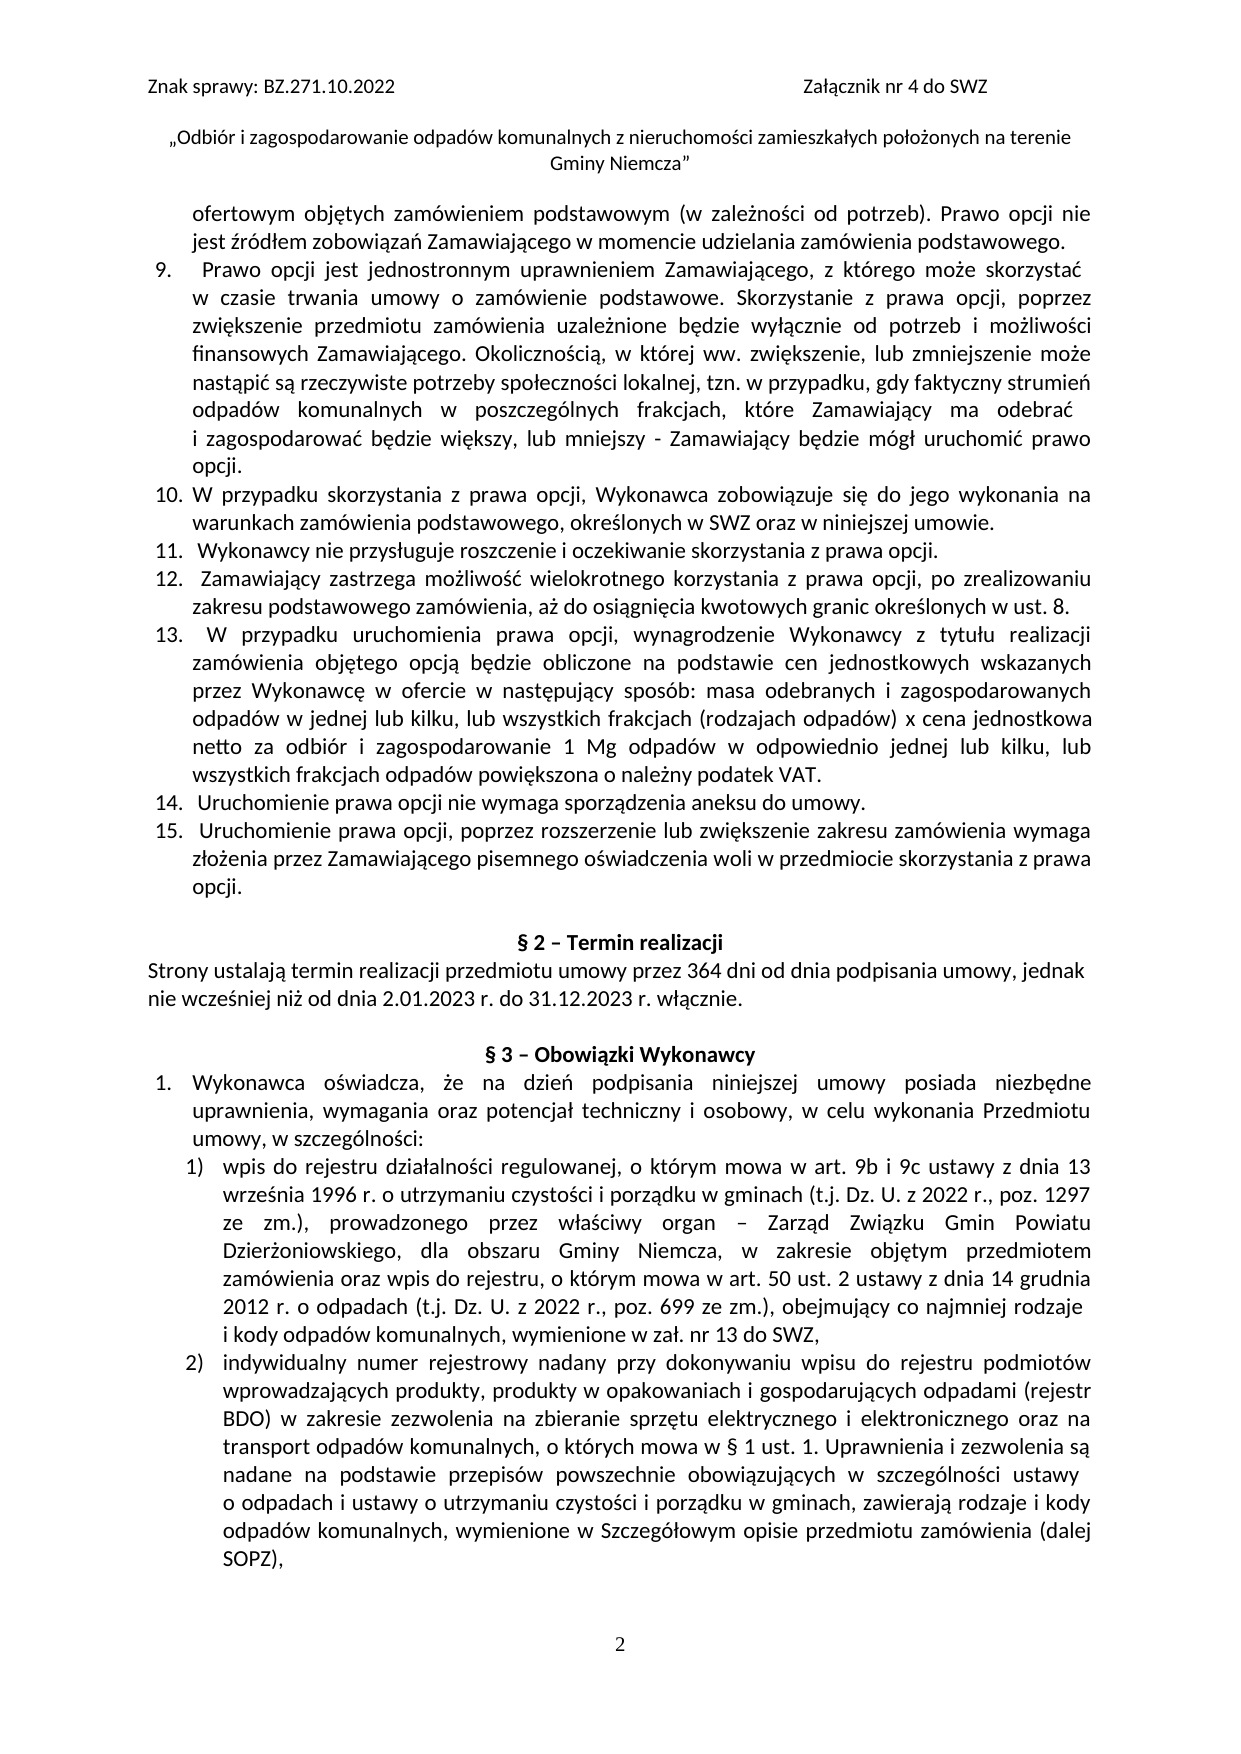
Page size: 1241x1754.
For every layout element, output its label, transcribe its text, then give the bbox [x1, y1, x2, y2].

list indywidualny numer rejestrowy nadany przy dokonywaniu wpisu do rejestru podmiotów wprowadzających produkty, produkty w opakowaniach i gospodarujących odpadami (rejestr BDO) w zakresie zezwolenia na zbieranie sprzętu elektrycznego i elektronicznego oraz na transport odpadów komunalnych, o których mowa w § 1 ust. 1. Uprawnienia i zezwolenia są nadane na podstawie przepisów powszechnie obowiązujących w szczególności ustawy o odpadach i ustawy o utrzymaniu czystości i porządku w gminach, zawierają rodzaje i kody odpadów komunalnych, wymienione w Szczegółowym opisie przedmiotu zamówienia (dalej SOPZ), [185, 1348, 1093, 1572]
list Wykonawca oświadcza, że na dzień podpisania niniejszej umowy posiada niezbędne uprawnienia, wymagania oraz potencjał techniczny i osobowy, w celu wykonania Przedmiotu umowy, w szczególności: [154, 1068, 1093, 1152]
text Strony ustalają termin realizacji przedmiotu umowy przez 364 dni od dnia podpisania umowy, jednak nie wcześniej niż od dnia 2.01.2023 r. do 31.12.2023 r. włącznie. [148, 956, 1093, 1012]
text § 3 – Obowiązki Wykonawcy [148, 1040, 1093, 1068]
list W przypadku uruchomienia prawa opcji, wynagrodzenie Wykonawcy z tytułu realizacji zamówienia objętego opcją będzie obliczone na podstawie cen jednostkowych wskazanych przez Wykonawcę w ofercie w następujący sposób: masa odebranych i zagospodarowanych odpadów w jednej lub kilku, lub wszystkich frakcjach (rodzajach odpadów) x cena jednostkowa netto za odbiór i zagospodarowanie 1 Mg odpadów w odpowiednio jednej lub kilku, lub wszystkich frakcjach odpadów powiększona o należny podatek VAT. [154, 620, 1093, 788]
list Uruchomienie prawa opcji, poprzez rozszerzenie lub zwiększenie zakresu zamówienia wymaga złożenia przez Zamawiającego pisemnego oświadczenia woli w przedmiocie skorzystania z prawa opcji. [154, 816, 1093, 900]
text § 2 – Termin realizacji [148, 928, 1093, 956]
list Wykonawcy nie przysługuje roszczenie i oczekiwanie skorzystania z prawa opcji. [154, 536, 1093, 564]
list Prawo opcji jest jednostronnym uprawnieniem Zamawiającego, z którego może skorzystać w czasie trwania umowy o zamówienie podstawowe. Skorzystanie z prawa opcji, poprzez zwiększenie przedmiotu zamówienia uzależnione będzie wyłącznie od potrzeb i możliwości finansowych Zamawiającego. Okolicznością, w której ww. zwiększenie, lub zmniejszenie może nastąpić są rzeczywiste potrzeby społeczności lokalnej, tzn. w przypadku, gdy faktyczny strumień odpadów komunalnych w poszczególnych frakcjach, które Zamawiający ma odebrać i zagospodarować będzie większy, lub mniejszy - Zamawiający będzie mógł uruchomić prawo opcji. [154, 256, 1093, 480]
list Zamawiający zastrzega możliwość wielokrotnego korzystania z prawa opcji, po zrealizowaniu zakresu podstawowego zamówienia, aż do osiągnięcia kwotowych granic określonych w ust. 8. [154, 564, 1093, 620]
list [154, 199, 1093, 256]
list W przypadku skorzystania z prawa opcji, Wykonawca zobowiązuje się do jego wykonania na warunkach zamówienia podstawowego, określonych w SWZ oraz w niniejszej umowie. [154, 480, 1093, 536]
list wpis do rejestru działalności regulowanej, o którym mowa w art. 9b i 9c ustawy z dnia 13 września 1996 r. o utrzymaniu czystości i porządku w gminach (t.j. Dz. U. z 2022 r., poz. 1297 ze zm.), prowadzonego przez właściwy organ – Zarząd Związku Gmin Powiatu Dzierżoniowskiego, dla obszaru Gminy Niemcza, w zakresie objętym przedmiotem zamówienia oraz wpis do rejestru, o którym mowa w art. 50 ust. 2 ustawy z dnia 14 grudnia 2012 r. o odpadach (t.j. Dz. U. z 2022 r., poz. 699 ze zm.), obejmujący co najmniej rodzaje i kody odpadów komunalnych, wymienione w zał. nr 13 do SWZ, [185, 1152, 1093, 1348]
list Uruchomienie prawa opcji nie wymaga sporządzenia aneksu do umowy. [154, 788, 1093, 816]
